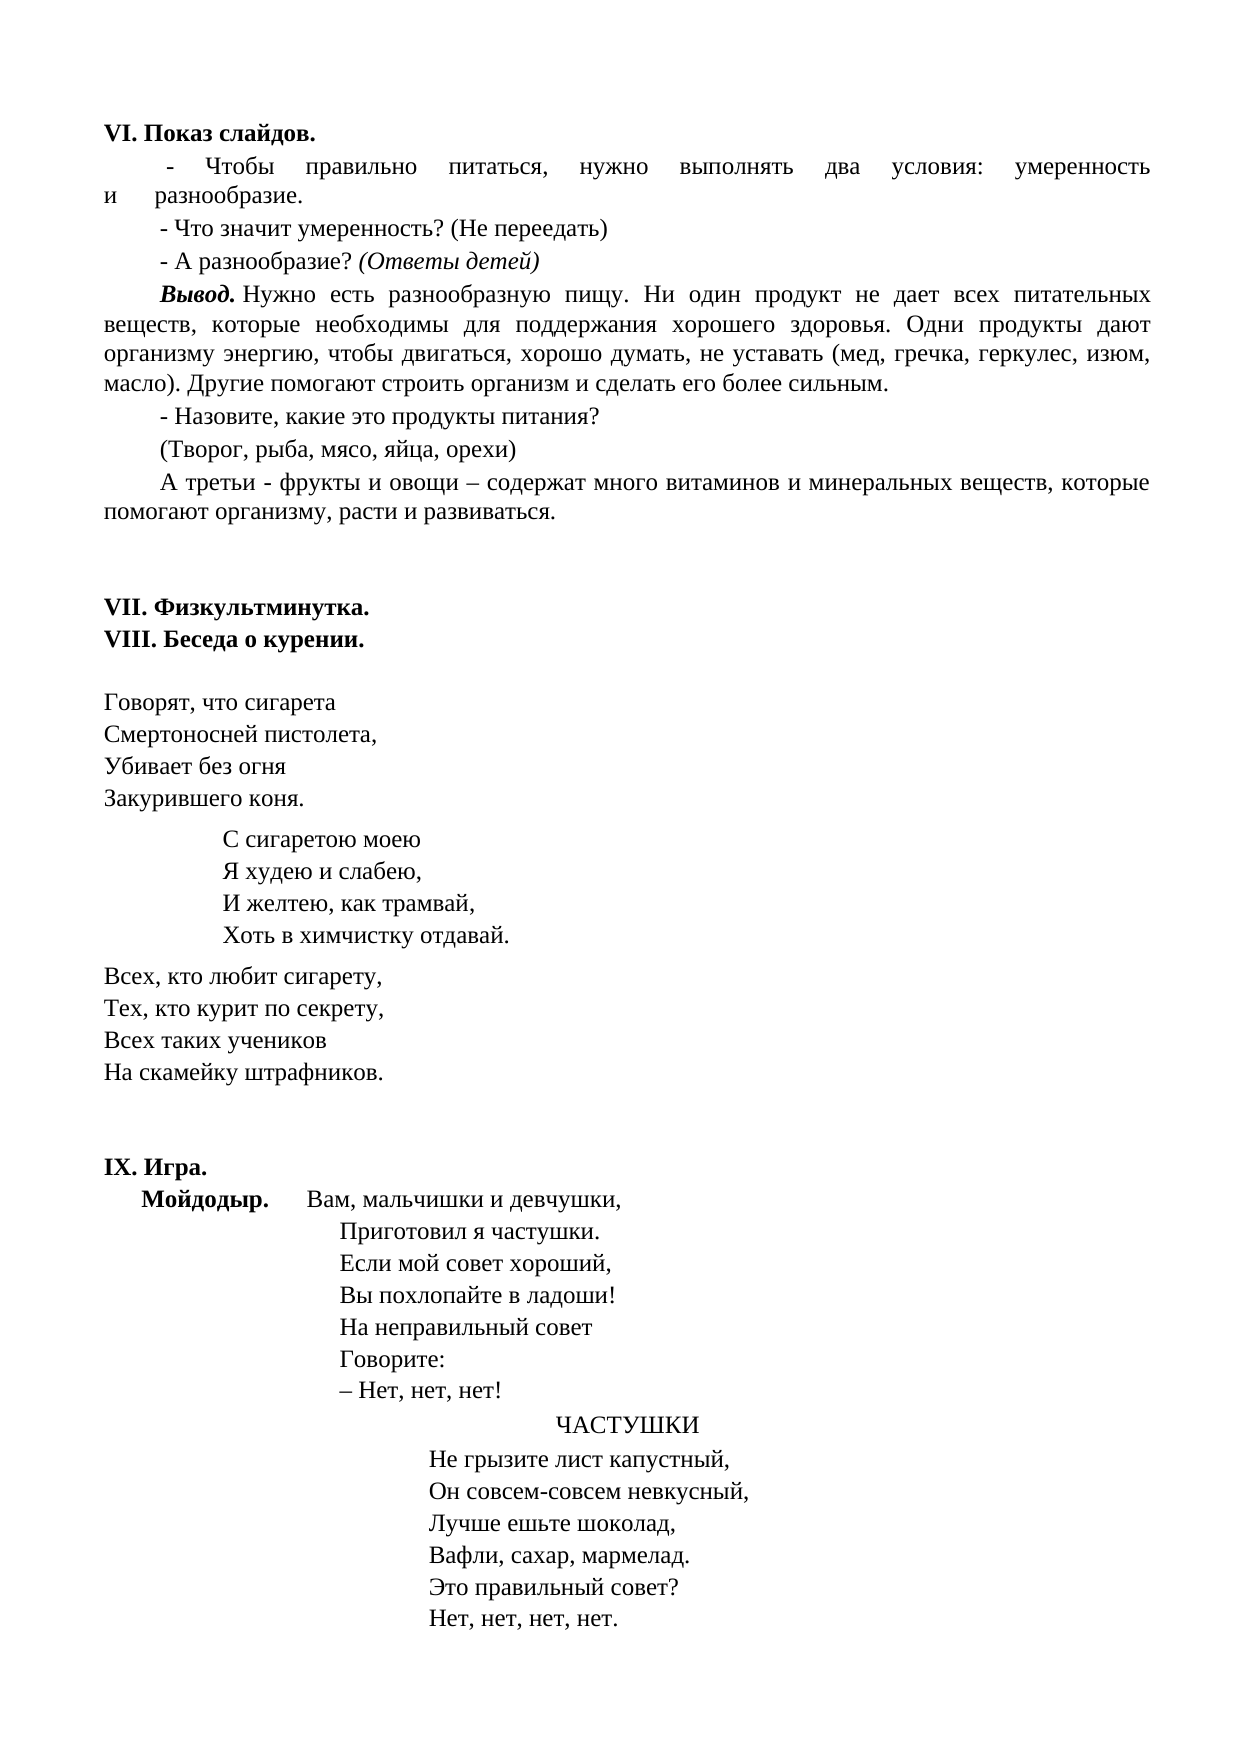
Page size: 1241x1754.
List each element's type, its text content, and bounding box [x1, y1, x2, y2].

text Всех, кто любит сигарету, [103, 961, 1152, 990]
text Говорят, что сигарета [103, 687, 1152, 716]
text Всех таких учеников [103, 1025, 1152, 1054]
text Если мой совет хороший, [103, 1248, 1152, 1277]
text Смертоносней пистолета, [103, 719, 1152, 748]
text Не грызите лист капустный, [103, 1444, 1152, 1473]
text - Что значит умеренность? (Не переедать) [103, 212, 1152, 242]
text Он совсем-совсем невкусный, [103, 1476, 1152, 1505]
text VI. Показ слайдов. [103, 118, 1152, 147]
text Убивает без огня [103, 751, 1152, 780]
text Закурившего коня. [103, 783, 1152, 812]
text - А разнообразие? (Ответы детей) [103, 245, 1152, 275]
text Я худею и слабею, [103, 856, 1152, 885]
text IX. Игра. [103, 1152, 1152, 1181]
text Хоть в химчистку отдавай. [103, 920, 1152, 949]
text VII. Физкультминутка. [103, 592, 1152, 621]
text Говорите: [103, 1344, 1152, 1372]
text Тех, кто курит по секрету, [103, 993, 1152, 1022]
text ЧАСТУШКИ [103, 1411, 1152, 1439]
text Вы похлопайте в ладоши! [103, 1280, 1152, 1309]
text На скамейку штрафников. [103, 1057, 1152, 1086]
text Мойдодыр. Вам, мальчишки и девчушки, [103, 1184, 1152, 1213]
text Нет, нет, нет, нет. [103, 1603, 1152, 1632]
text Вафли, сахар, мармелад. [103, 1540, 1152, 1568]
text - Назовите, какие это продукты питания? [103, 400, 1152, 430]
text – Нет, нет, нет! [103, 1376, 1152, 1404]
text На неправильный совет [103, 1312, 1152, 1341]
text VIII. Беседа о курении. [103, 624, 1152, 652]
text И желтею, как трамвай, [103, 888, 1152, 917]
text - Чтобы правильно питаться, нужно выполнять два условия: умеренность и разнообразие. [103, 150, 1152, 209]
text Приготовил я частушки. [103, 1216, 1152, 1245]
text С сигаретою моею [103, 824, 1152, 853]
text Лучше ешьте шоколад, [103, 1508, 1152, 1537]
text Вывод. Нужно есть разнообразную пищу. Ни один продукт не дает всех питательных веществ, которые необходимы для поддержания хорошего здоровья. Одни продукты дают организму энергию, чтобы двигаться, хорошо думать, не уставать (мед, гречка, геркулес, изюм, масло). Другие помогают строить организм и сделать его более сильным. [103, 278, 1152, 397]
text А третьи - фрукты и овощи – содержат много витаминов и минеральных веществ, которые помогают организму, расти и развиваться. [103, 466, 1152, 525]
text (Творог, рыба, мясо, яйца, орехи) [103, 433, 1152, 462]
text Это правильный совет? [103, 1572, 1152, 1600]
